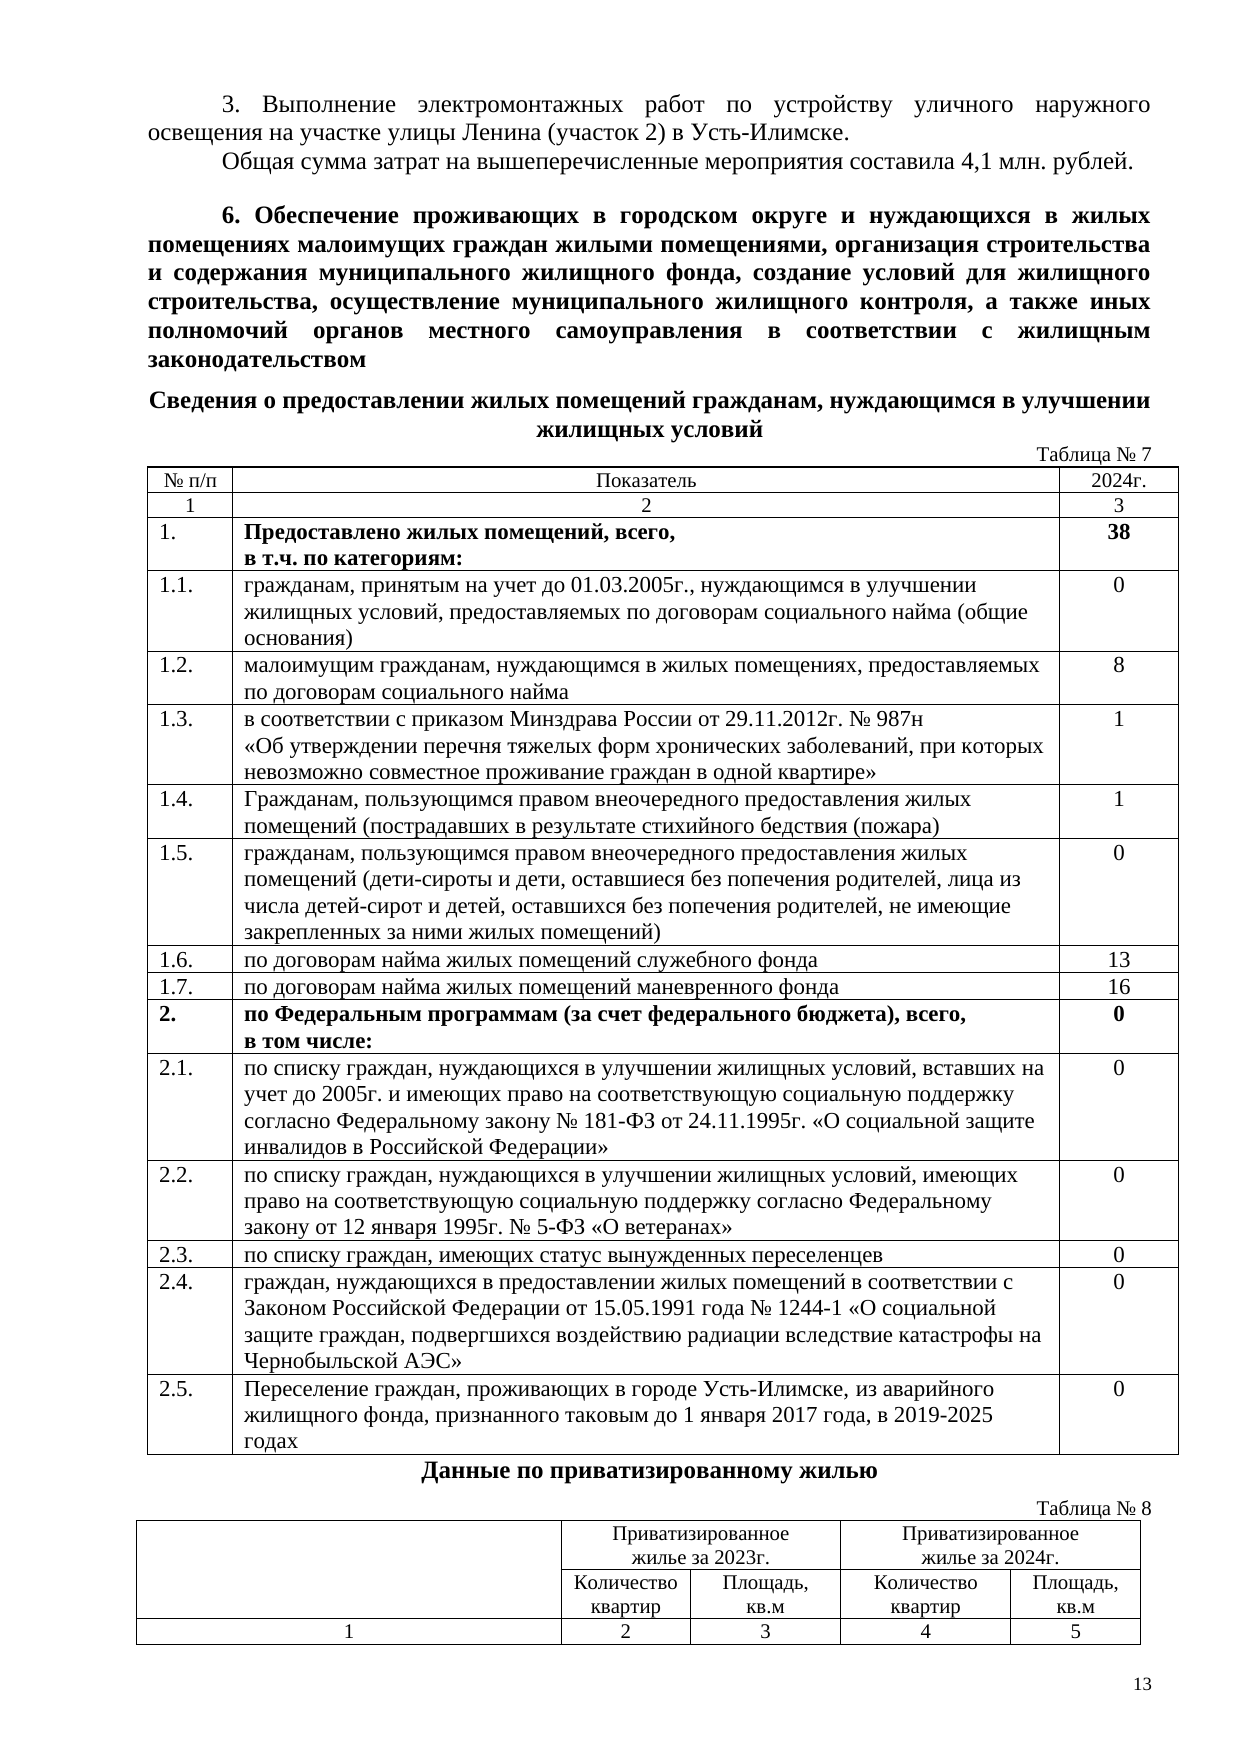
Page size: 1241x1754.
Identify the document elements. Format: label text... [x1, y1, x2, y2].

table_cell Площадь, кв.м [691, 1570, 840, 1618]
table_cell гражданам, принятым на учет до 01.03.2005г., нуждающимся в улучшении жилищных условий, предоставляемых по договорам социального найма (общие основания) [233, 571, 1059, 651]
table_cell 3 [691, 1619, 840, 1643]
table_cell 4 [841, 1619, 1010, 1643]
table_header [137, 1521, 561, 1618]
table_cell 0 [1060, 1161, 1178, 1240]
table_cell 2.3. [148, 1241, 232, 1267]
table_cell 1.3. [148, 705, 232, 784]
table_cell Предоставлено жилых помещений, всего, в т.ч. по категориям: [233, 518, 1059, 570]
table_cell 1.1. [148, 571, 232, 651]
table_header Показатель [233, 468, 1059, 492]
table_cell 1.5. [148, 839, 232, 944]
table_cell 2 [233, 493, 1059, 517]
text Сведения о предоставлении жилых помещений гражданам, нуждающимся в улучшении жилищных условий [148, 385, 1152, 442]
table_cell 2.2. [148, 1161, 232, 1240]
table_cell 5 [1011, 1619, 1140, 1643]
table_cell по списку граждан, имеющих статус вынужденных переселенцев [233, 1241, 1059, 1267]
table_header 2024г. [1060, 468, 1178, 492]
text Таблица № 8 [148, 1496, 1152, 1520]
table_cell 1.6. [148, 946, 232, 972]
table_cell 1 [137, 1619, 561, 1643]
table_header Приватизированное жилье за 2024г. [841, 1521, 1140, 1569]
subtitle 6. Обеспечение проживающих в городском округе и нуждающихся в жилых помещениях малоимущих граждан жилыми помещениями, организация строительства и содержания муниципального жилищного фонда, создание условий для жилищного строительства, осуществление муниципального жилищного контроля, а также иных полномочий органов местного самоуправления в соответствии с жилищным законодательством [148, 200, 1152, 372]
table_cell 2.1. [148, 1054, 232, 1159]
table_cell по договорам найма жилых помещений маневренного фонда [233, 973, 1059, 999]
table_cell 38 [1060, 518, 1178, 570]
table_cell Количество квартир [562, 1570, 690, 1618]
table_cell 0 [1060, 1000, 1178, 1053]
table_cell Количество квартир [841, 1570, 1010, 1618]
table_header Приватизированное жилье за 2023г. [562, 1521, 840, 1569]
table_cell в соответствии с приказом Минздрава России от 29.11.2012г. № 987н «Об утверждении перечня тяжелых форм хронических заболеваний, при которых невозможно совместное проживание граждан в одной квартире» [233, 705, 1059, 784]
table_cell 1.4. [148, 785, 232, 838]
table_header № п/п [148, 468, 232, 492]
table_cell 1. [148, 518, 232, 570]
text 3. Выполнение электромонтажных работ по устройству уличного наружного освещения на участке улицы Ленина (участок 2) в Усть-Илимске. [148, 89, 1152, 146]
table_cell 16 [1060, 973, 1178, 999]
table_cell Площадь, кв.м [1011, 1570, 1140, 1618]
text Данные по приватизированному жилью [74, 1455, 1152, 1483]
table_cell 8 [1060, 652, 1178, 704]
table_cell по списку граждан, нуждающихся в улучшении жилищных условий, вставших на учет до 2005г. и имеющих право на соответствующую социальную поддержку согласно Федеральному закону № 181-ФЗ от 24.11.1995г. «О социальной защите инвалидов в Российской Федерации» [233, 1054, 1059, 1159]
text Таблица № 7 [148, 442, 1152, 466]
table_cell 1 [1060, 785, 1178, 838]
table_cell по списку граждан, нуждающихся в улучшении жилищных условий, имеющих право на соответствующую социальную поддержку согласно Федеральному закону от 12 января 1995г. № 5-ФЗ «О ветеранах» [233, 1161, 1059, 1240]
table_cell 1 [1060, 705, 1178, 784]
table_cell 0 [1060, 1268, 1178, 1373]
table_cell 2 [562, 1619, 690, 1643]
table_cell 1.7. [148, 973, 232, 999]
table_cell 0 [1060, 1241, 1178, 1267]
table_cell граждан, нуждающихся в предоставлении жилых помещений в соответствии с Законом Российской Федерации от 15.05.1991 года № 1244-1 «О социальной защите граждан, подвергшихся воздействию радиации вследствие катастрофы на Чернобыльской АЭС» [233, 1268, 1059, 1373]
table_cell по Федеральным программам (за счет федерального бюджета), всего, в том числе: [233, 1000, 1059, 1053]
table_cell 0 [1060, 1375, 1178, 1454]
table_cell 0 [1060, 571, 1178, 651]
table_cell 1.2. [148, 652, 232, 704]
table_cell 13 [1060, 946, 1178, 972]
table_cell по договорам найма жилых помещений служебного фонда [233, 946, 1059, 972]
table_cell Переселение граждан, проживающих в городе Усть-Илимске, из аварийного жилищного фонда, признанного таковым до 1 января 2017 года, в 2019-2025 годах [233, 1375, 1059, 1454]
table_cell 0 [1060, 1054, 1178, 1159]
table_cell малоимущим гражданам, нуждающимся в жилых помещениях, предоставляемых по договорам социального найма [233, 652, 1059, 704]
table_cell 0 [1060, 839, 1178, 944]
table_cell 1 [148, 493, 232, 517]
table_cell Гражданам, пользующимся правом внеочередного предоставления жилых помещений (пострадавших в результате стихийного бедствия (пожара) [233, 785, 1059, 838]
table_cell 2.5. [148, 1375, 232, 1454]
table_cell 2. [148, 1000, 232, 1053]
table_cell 2.4. [148, 1268, 232, 1373]
text Общая сумма затрат на вышеперечисленные мероприятия составила 4,1 млн. рублей. [148, 146, 1152, 175]
table_cell гражданам, пользующимся правом внеочередного предоставления жилых помещений (дети-сироты и дети, оставшиеся без попечения родителей, лица из числа детей-сирот и детей, оставшихся без попечения родителей, не имеющие закрепленных за ними жилых помещений) [233, 839, 1059, 944]
table_cell 3 [1060, 493, 1178, 517]
